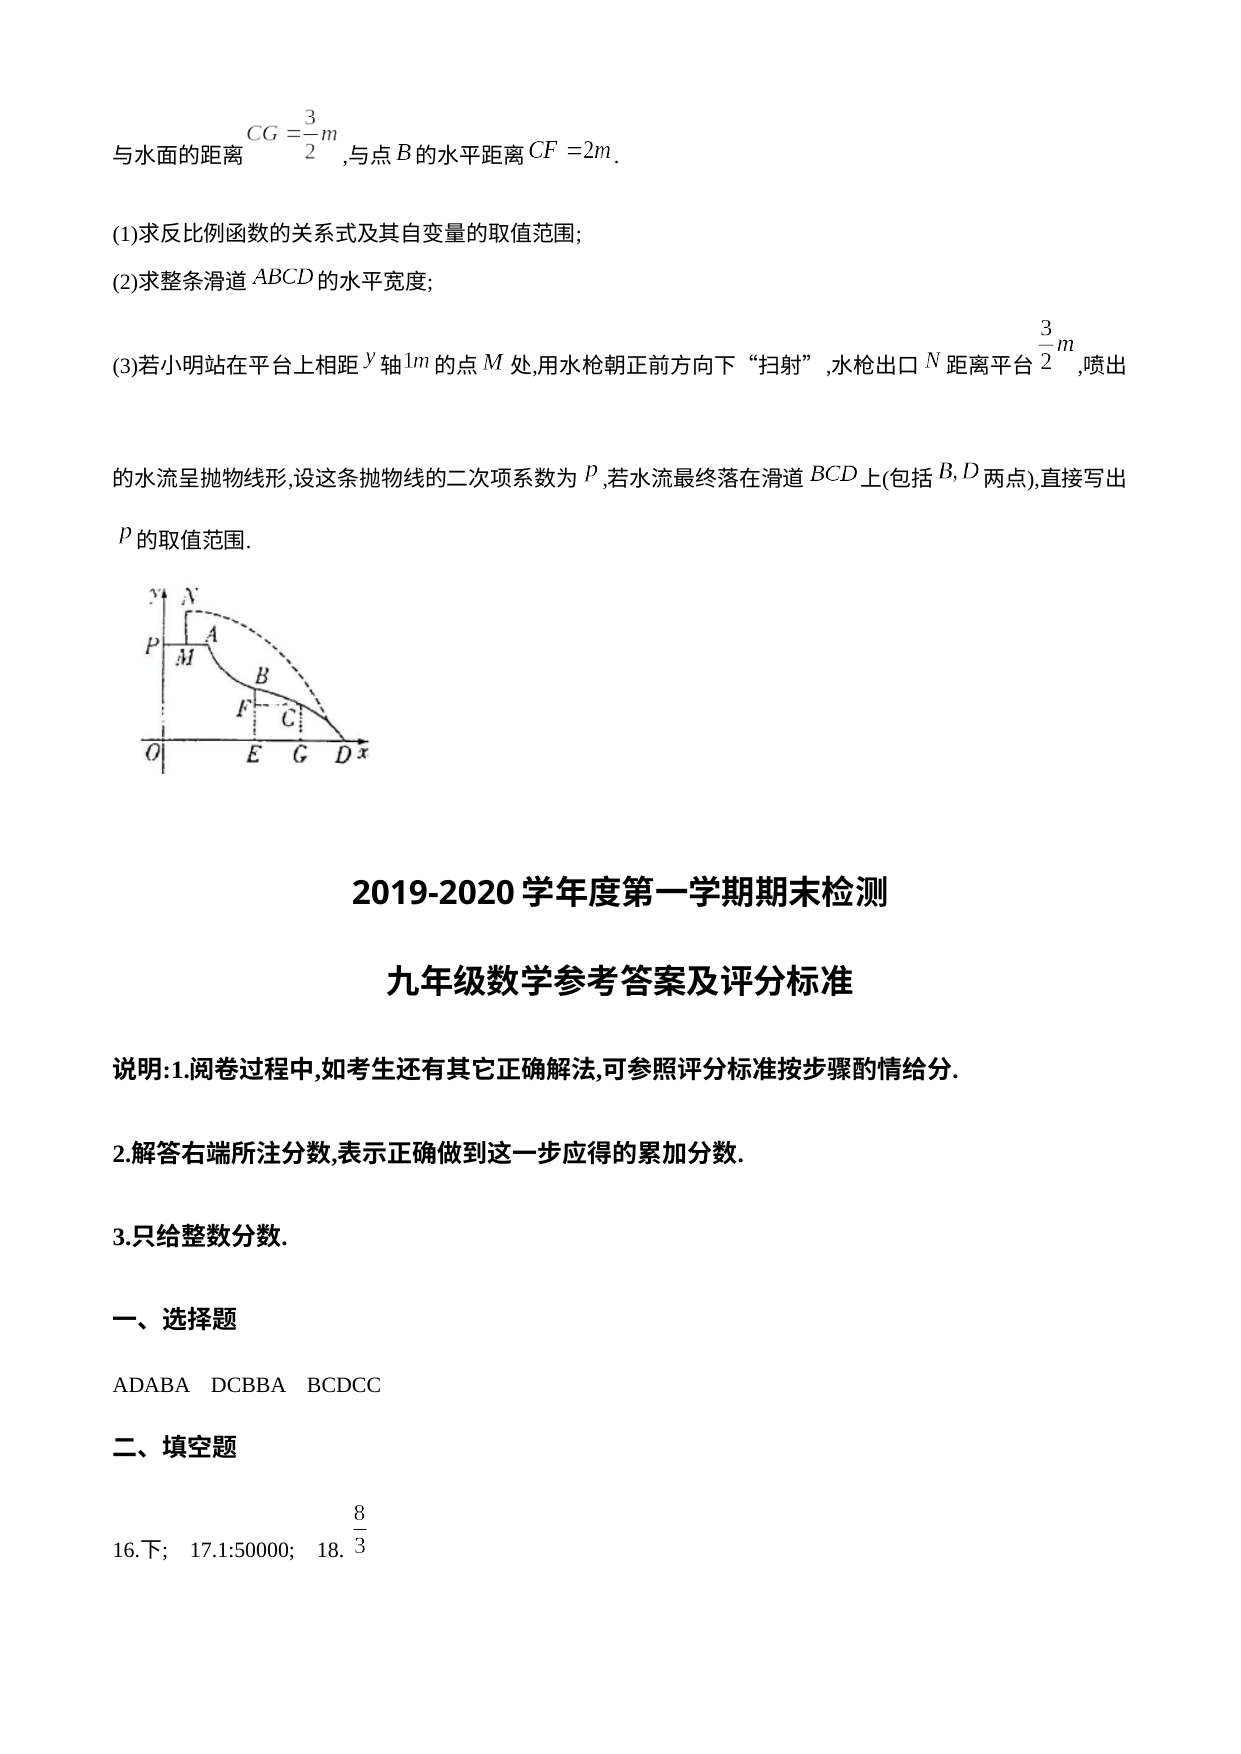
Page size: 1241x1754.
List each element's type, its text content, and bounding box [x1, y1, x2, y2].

text 九年级数学参考答案及评分标准 [112, 947, 1128, 1012]
text 一、选择题 [112, 1285, 1128, 1350]
text (3)若小明站在平台上相距轴的点处,用水枪朝正前方向下“扫射”,水枪出口距离平台,喷出的水流呈抛物线形,设这条抛物线的二次项系数为,若水流最终落在滑道上(包括两点),直接写出的取值范围. [112, 312, 1128, 556]
text 2.解答右端所注分数,表示正确做到这一步应得的累加分数. [112, 1119, 1128, 1184]
picture [112, 571, 449, 774]
text 3.只给整数分数. [112, 1202, 1128, 1267]
text 二、填空题 [112, 1413, 1128, 1478]
text ADABA DCBBA BCDCC [112, 1368, 1128, 1401]
text (1)求反比例函数的关系式及其自变量的取值范围; [112, 215, 1128, 248]
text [112, 102, 1128, 199]
text 16.下; 17.1:50000; 18. [112, 1496, 1128, 1594]
text 说明:1.阅卷过程中,如考生还有其它正确解法,可参照评分标准按步骤酌情给分. [112, 1036, 1128, 1101]
text 2019-2020学年度第一学期期末检测 [112, 857, 1128, 922]
text (2)求整条滑道的水平宽度; [112, 263, 1128, 296]
